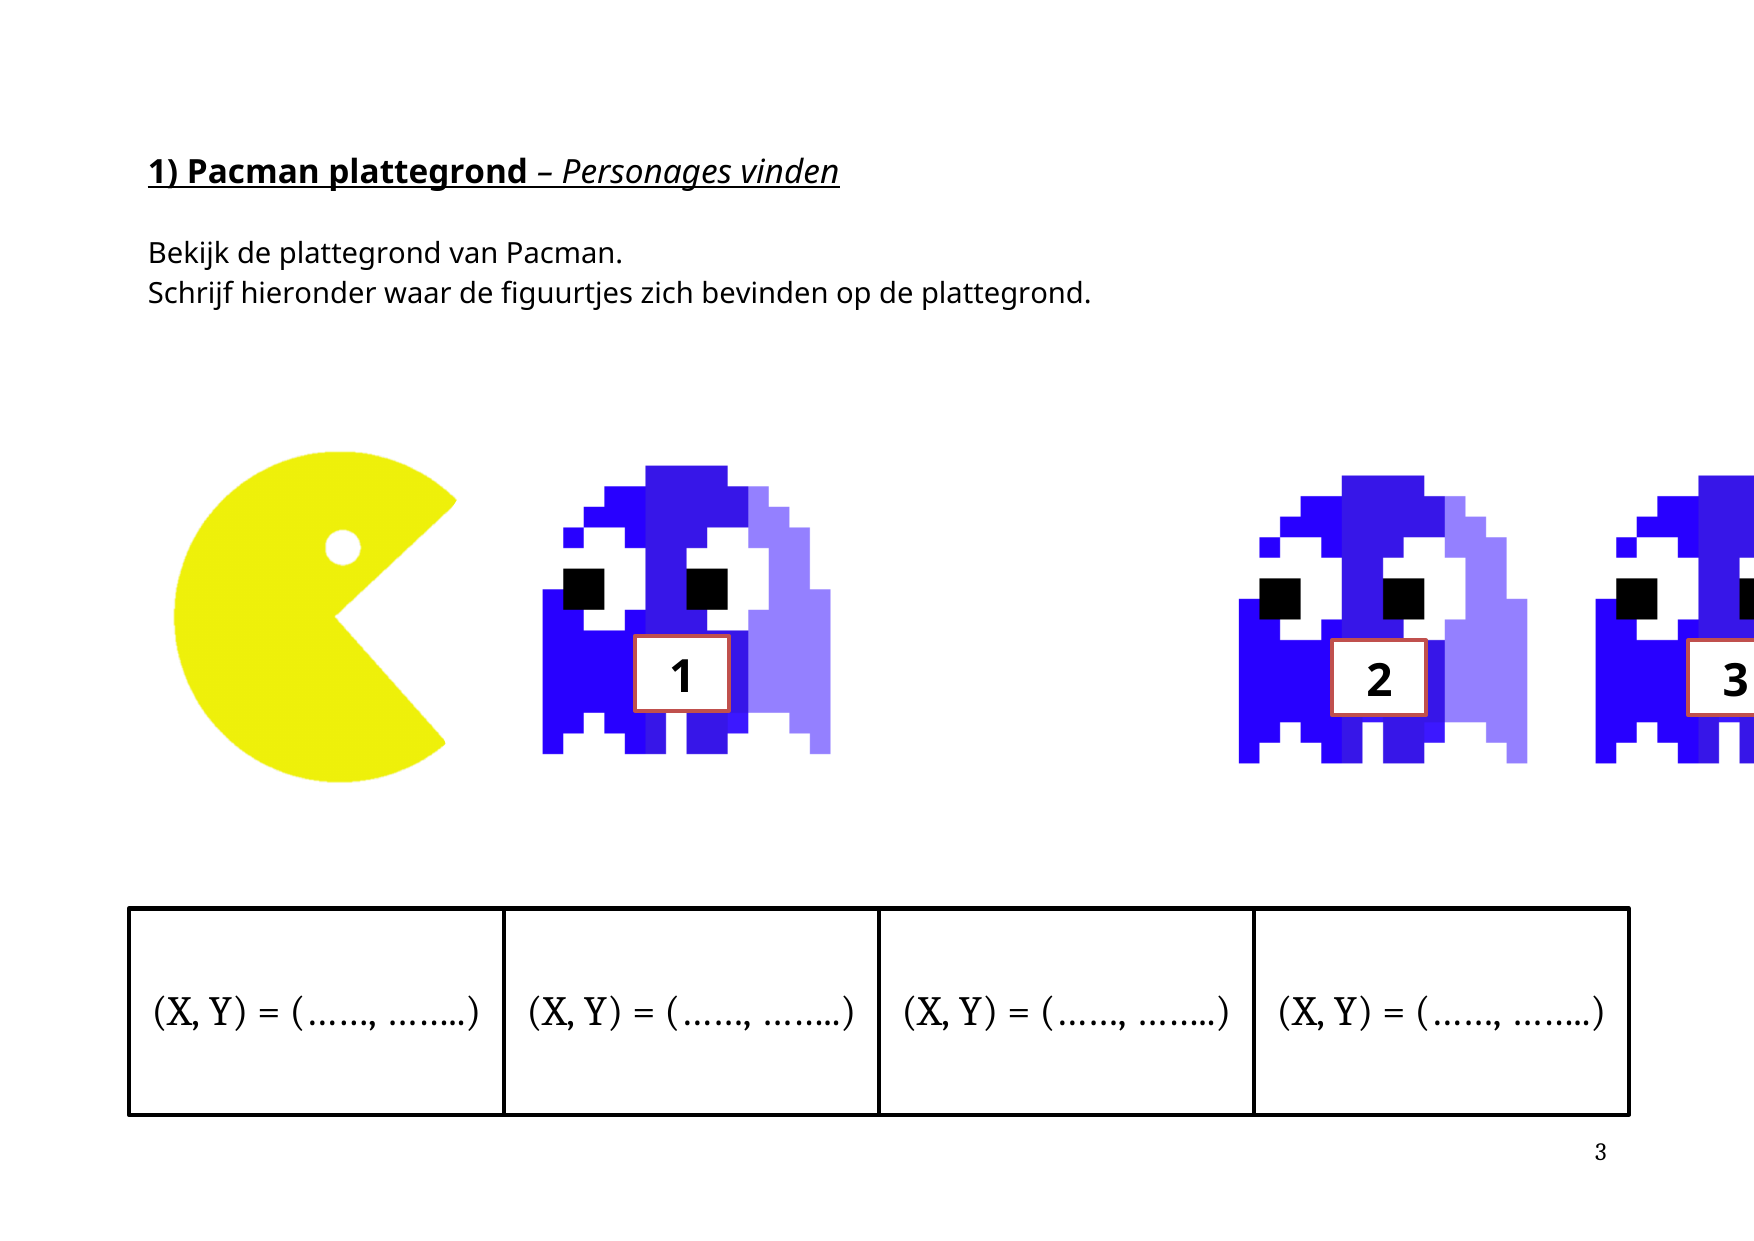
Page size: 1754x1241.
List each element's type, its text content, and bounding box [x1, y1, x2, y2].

picture [1238, 471, 1529, 767]
picture [1594, 471, 1754, 767]
text 1) Pacman plattegrond – Personages vinden [148, 148, 1606, 193]
text Bekijk de plattegrond van Pacman. Schrijf hieronder waar de figuurtjes zich bevinden op de plattegrond. [148, 233, 1606, 312]
picture [166, 443, 458, 785]
picture [541, 462, 832, 758]
